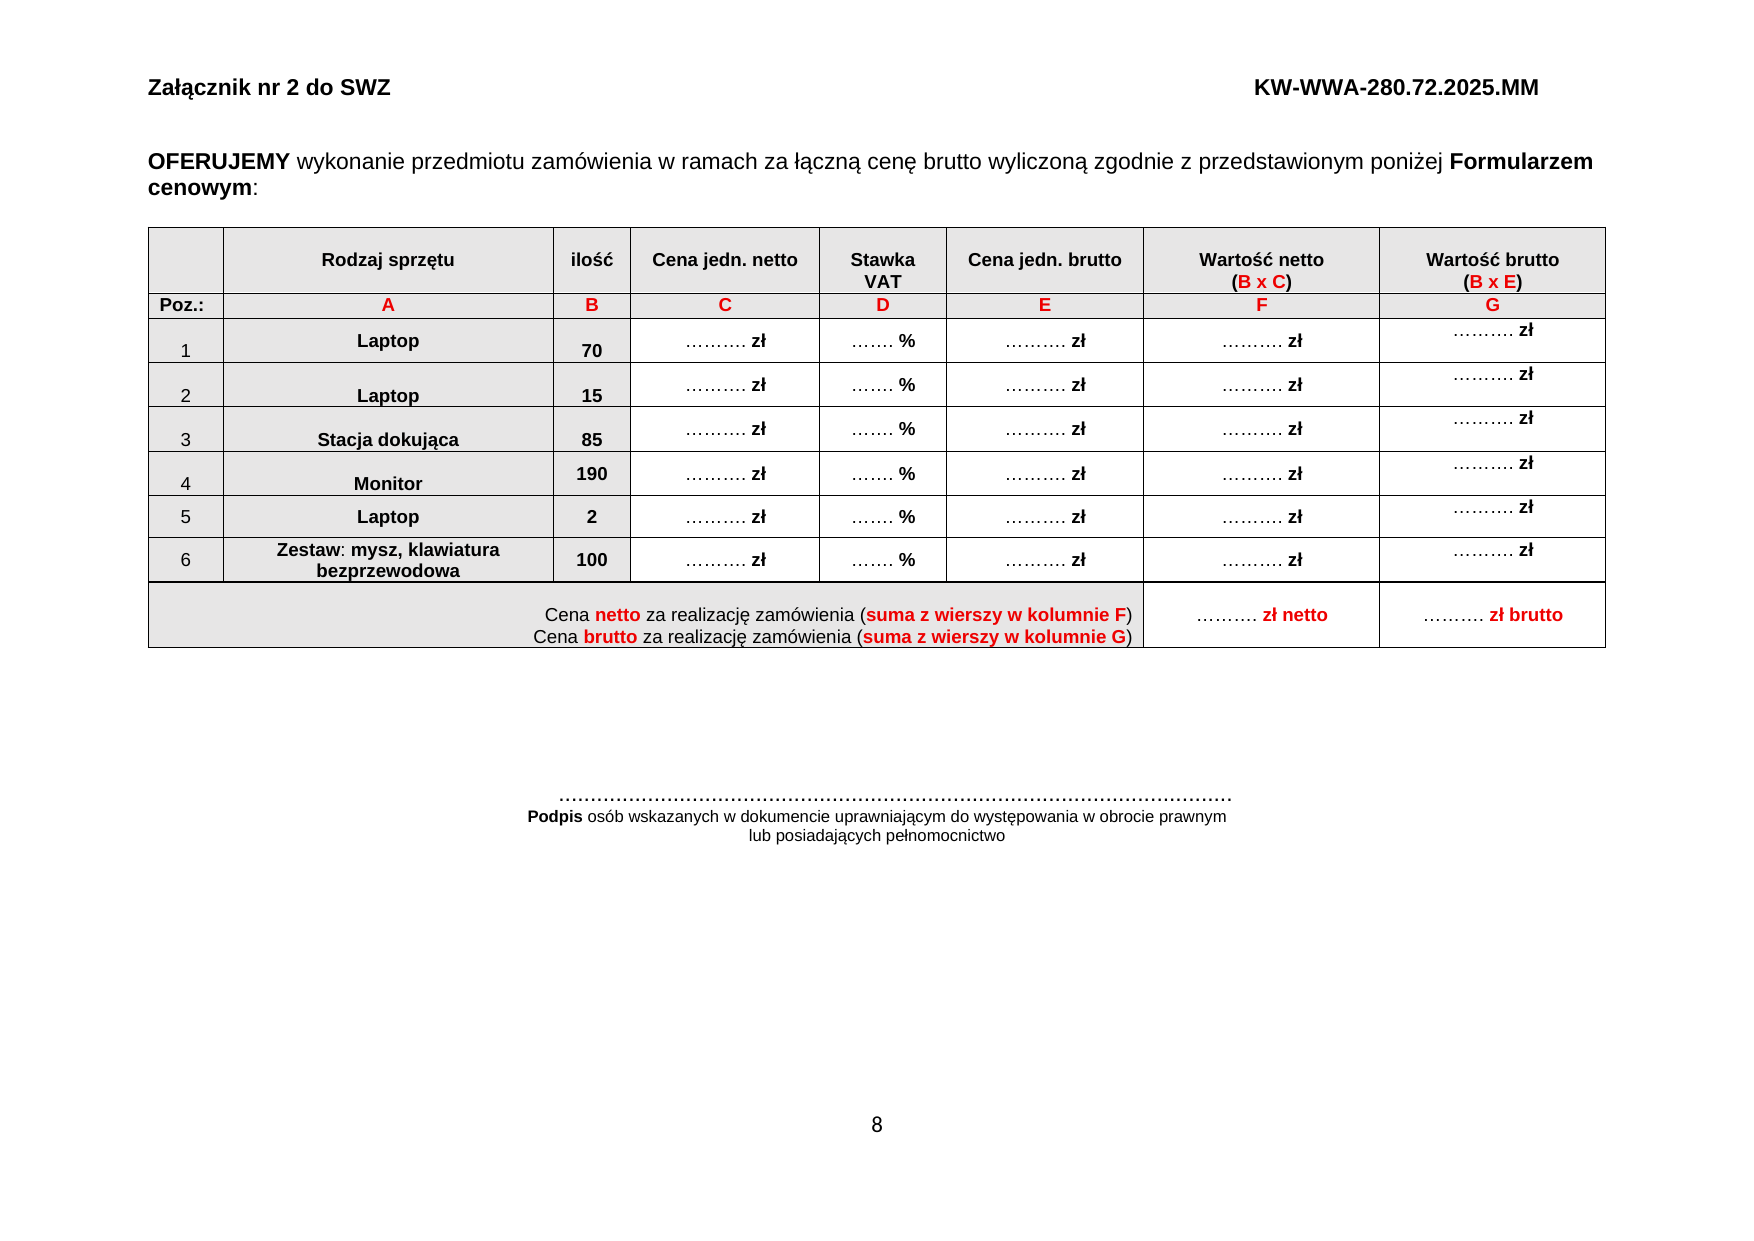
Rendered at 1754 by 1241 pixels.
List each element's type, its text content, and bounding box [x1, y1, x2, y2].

table_cell ……. % [820, 452, 946, 495]
table_cell ………. zł [1380, 538, 1605, 581]
table_cell 100 [554, 538, 630, 581]
table_cell ………. zł brutto [1380, 583, 1605, 647]
table_cell ………. zł [1380, 319, 1605, 362]
table_cell 3 [149, 407, 223, 451]
table_cell ………. zł [947, 452, 1143, 495]
table_cell ………. zł [1144, 363, 1379, 406]
table_header ilość [554, 228, 630, 292]
table_cell ………. zł [631, 496, 819, 537]
table_cell ………. zł [947, 538, 1143, 581]
table_cell ………. zł [1144, 452, 1379, 495]
table_cell ………. zł netto [1144, 583, 1379, 647]
table_cell F [1144, 294, 1379, 318]
table_cell C [631, 294, 819, 318]
table_cell ………. zł [1380, 452, 1605, 495]
table_cell ………. zł [631, 407, 819, 451]
table_cell ………. zł [1380, 496, 1605, 537]
table_cell Stacja dokująca [224, 407, 553, 451]
table_cell 5 [149, 496, 223, 537]
table_cell ………. zł [1144, 319, 1379, 362]
table_header Rodzaj sprzętu [224, 228, 553, 292]
table_cell G [1380, 294, 1605, 318]
table_cell Laptop [224, 319, 553, 362]
table_cell ……. % [820, 319, 946, 362]
table_cell 6 [149, 538, 223, 581]
table_cell Cena netto za realizację zamówienia (suma z wierszy w kolumnie F) Cena brutto za realizację zamówienia (suma z wierszy w kolumnie G) [149, 583, 1143, 647]
table_cell Zestaw: mysz, klawiatura bezprzewodowa [224, 538, 553, 581]
table_header Stawka VAT [820, 228, 946, 292]
table_cell Laptop [224, 496, 553, 537]
table_cell ………. zł [947, 319, 1143, 362]
table_cell 70 [554, 319, 630, 362]
table_cell 2 [554, 496, 630, 537]
table_header Cena jedn. netto [631, 228, 819, 292]
table_cell ………. zł [947, 496, 1143, 537]
table_cell D [820, 294, 946, 318]
table_cell ………. zł [1144, 407, 1379, 451]
text OFERUJEMY wykonanie przedmiotu zamówienia w ramach za łączną cenę brutto wyliczoną zgodnie z przedstawionym poniżej Formularzem cenowym: [148, 148, 1606, 200]
table_cell 85 [554, 407, 630, 451]
table_cell 4 [149, 452, 223, 495]
text lub posiadających pełnomocnictwo [148, 826, 1606, 845]
table_cell ………. zł [631, 452, 819, 495]
text .......................................................................................................... [185, 780, 1606, 806]
table_cell E [947, 294, 1143, 318]
table_cell ……. % [820, 538, 946, 581]
table_cell 1 [149, 319, 223, 362]
table_cell 2 [149, 363, 223, 406]
table_cell B [554, 294, 630, 318]
table_cell ………. zł [1380, 407, 1605, 451]
table_cell ……. % [820, 363, 946, 406]
table_cell ………. zł [947, 363, 1143, 406]
table_cell ……. % [820, 496, 946, 537]
table_cell ………. zł [1144, 538, 1379, 581]
text Podpis osób wskazanych w dokumencie uprawniającym do występowania w obrocie prawnym [148, 806, 1606, 826]
table_cell A [224, 294, 553, 318]
table_cell 15 [554, 363, 630, 406]
table_cell ……. % [820, 407, 946, 451]
table_header Cena jedn. brutto [947, 228, 1143, 292]
table_header Wartość brutto (B x E) [1380, 228, 1605, 292]
table_header [149, 228, 223, 292]
table_cell ………. zł [631, 363, 819, 406]
table_cell ………. zł [631, 319, 819, 362]
table_cell ………. zł [947, 407, 1143, 451]
table_header Wartość netto (B x C) [1144, 228, 1379, 292]
table_cell 190 [554, 452, 630, 495]
table_cell ………. zł [631, 538, 819, 581]
table_cell ………. zł [1380, 363, 1605, 406]
table_cell ………. zł [1144, 496, 1379, 537]
table_cell Poz.: [149, 294, 223, 318]
table_cell Laptop [224, 363, 553, 406]
table_cell Monitor [224, 452, 553, 495]
